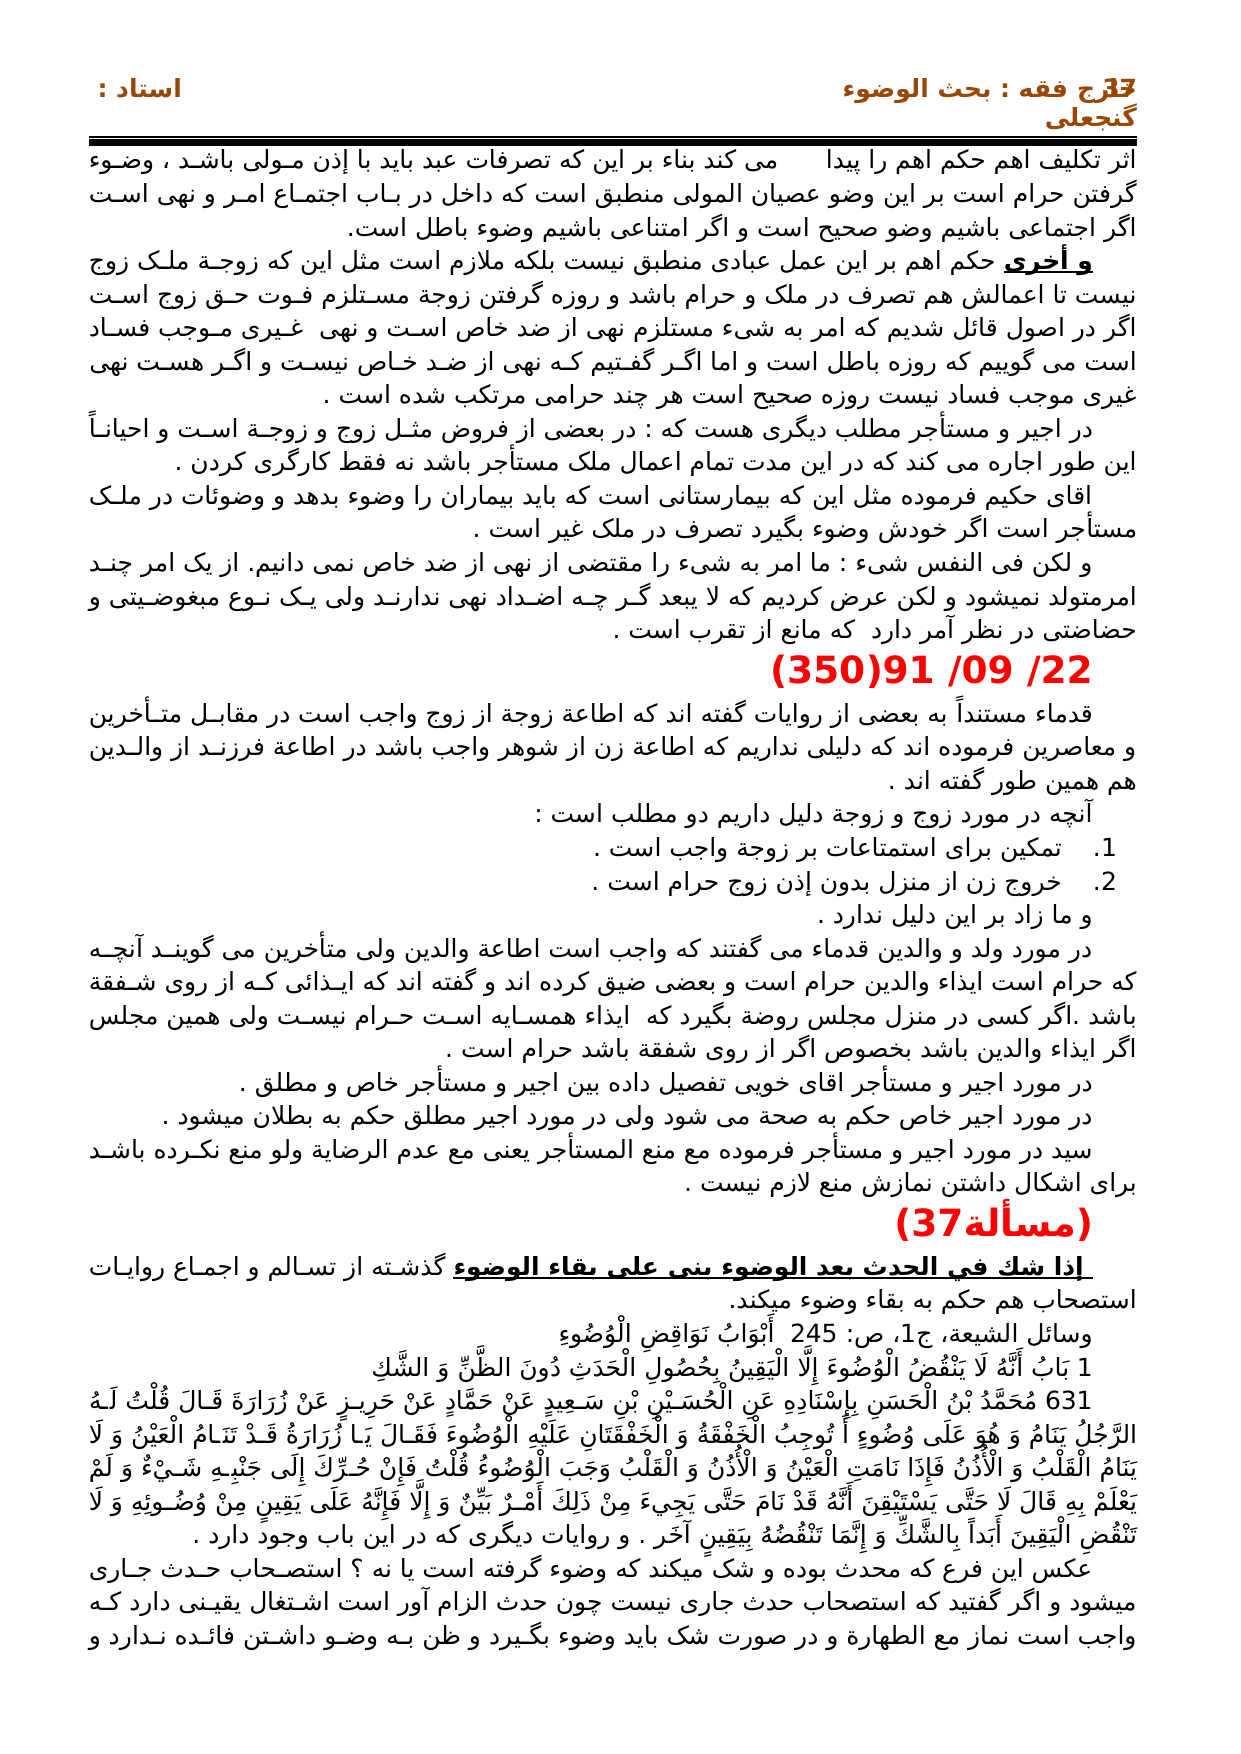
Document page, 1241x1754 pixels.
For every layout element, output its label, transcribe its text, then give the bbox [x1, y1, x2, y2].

text آنچه در مورد زوج و زوجة دلیل داریم دو مطلب است : [89, 799, 1137, 829]
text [89, 1554, 1137, 1650]
text قدماء مستنداً به بعضی از روایات گفته اند که اطاعة زوجة از زوج واجب است در مقابل متأخرین و معاصرین فرموده اند که دلیلی نداریم که اطاعة زن از شوهر واجب باشد در اطاعة فرزند از والدین هم همین طور گفته اند . [89, 699, 1137, 795]
text 1 بَابُ أَنَّهُ لَا يَنْقُضُ الْوُضُوءَ إِلَّا الْيَقِينُ بِحُصُولِ الْحَدَثِ دُونَ الظَّنِّ وَ الشَّكِ‏ [89, 1353, 1137, 1382]
text در مورد اجیر و مستأجر اقای خویی تفصیل داده بین اجیر و مستأجر خاص و مطلق . [89, 1068, 1137, 1097]
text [89, 146, 1137, 242]
list خروج زن از منزل بدون إذن زوج حرام است . [89, 867, 1137, 896]
text وسائل الشيعة، ج‏1، ص: 245 أَبْوَابُ نَوَاقِضِ الْوُضُوءِ [89, 1319, 1137, 1348]
text در مورد ولد و والدین قدماء می گفتند که واجب است اطاعة والدین ولی متأخرین می گویند آنچه که حرام است ایذاء والدین حرام است و بعضی ضیق کرده اند و گفته اند که ایذائی که از روی شفقة باشد .اگر کسی در منزل مجلس روضة بگیرد که ایذاء همسایه است حرام نیست ولی همین مجلس اگر ایذاء والدین باشد بخصوص اگر از روی شفقة باشد حرام است . [89, 934, 1137, 1063]
text 631 مُحَمَّدُ بْنُ الْحَسَنِ بِإِسْنَادِهِ عَنِ الْحُسَيْنِ بْنِ سَعِيدٍ عَنْ حَمَّادٍ عَنْ حَرِيزٍ عَنْ زُرَارَةَ قَالَ قُلْتُ لَهُ الرَّجُلُ يَنَامُ وَ هُوَ عَلَى وُضُوءٍ أَ تُوجِبُ الْخَفْقَةُ وَ الْخَفْقَتَانِ عَلَيْهِ الْوُضُوءَ فَقَالَ يَا زُرَارَةُ قَدْ تَنَامُ الْعَيْنُ وَ لَا يَنَامُ الْقَلْبُ وَ الْأُذُنُ فَإِذَا نَامَتِ الْعَيْنُ وَ الْأُذُنُ وَ الْقَلْبُ وَجَبَ الْوُضُوءُ قُلْتُ فَإِنْ حُرِّكَ إِلَى جَنْبِهِ شَيْ‏ءٌ وَ لَمْ يَعْلَمْ بِهِ قَالَ لَا حَتَّى يَسْتَيْقِنَ أَنَّهُ قَدْ نَامَ حَتَّى يَجِي‏ءَ مِنْ ذَلِكَ أَمْرٌ بَيِّنٌ وَ إِلَّا فَإِنَّهُ عَلَى يَقِينٍ مِنْ وُضُوئِهِ وَ لَا تَنْقُضِ الْيَقِينَ أَبَداً بِالشَّكِّ وَ إِنَّمَا تَنْقُضُهُ بِيَقِينٍ آخَر . و روایات دیگری که در این باب وجود دارد . [89, 1386, 1137, 1550]
text 22/ 09/ 91(350) [89, 649, 1137, 692]
list تمکین برای استمتاعات بر زوجة واجب است . [89, 833, 1137, 862]
text إذا شك في الحدث بعد الوضوء بنى على بقاء الوضوء گذشته از تسالم و اجماع روایات استصحاب هم حکم به بقاء وضوء میکند. [89, 1252, 1137, 1315]
text در اجیر و مستأجر مطلب دیگری هست که : در بعضی از فروض مثل زوج و زوجة است و احیاناً این طور اجاره می کند که در این مدت تمام اعمال ملک مستأجر باشد نه فقط کارگری کردن . [89, 414, 1137, 477]
text در مورد اجیر خاص حکم به صحة می شود ولی در مورد اجیر مطلق حکم به بطلان میشود . [89, 1101, 1137, 1131]
text اقای حکیم فرموده مثل این که بیمارستانی است که باید بیماران را وضوء بدهد و وضوئات در ملک مستأجر است اگر خودش وضوء بگیرد تصرف در ملک غیر است . [89, 481, 1137, 544]
text و لکن فی النفس شیء : ما امر به شیء را مقتضی از نهی از ضد خاص نمی دانیم. از یک امر چند امرمتولد نمیشود و لکن عرض کردیم که لا یبعد گر چه اضداد نهی ندارند ولی یک نوع مبغوضیتی و حضاضتی در نظر آمر دارد که مانع از تقرب است . [89, 548, 1137, 644]
text سید در مورد اجیر و مستأجر فرموده مع منع المستأجر یعنی مع عدم الرضایة ولو منع نکرده باشد برای اشکال داشتن نمازش منع لازم نیست . [89, 1135, 1137, 1198]
text و ما زاد بر این دلیل ندارد . [89, 900, 1137, 929]
text و أخری حکم اهم بر این عمل عبادی منطبق نیست بلکه ملازم است مثل این که زوجة ملک زوج نیست تا اعمالش هم تصرف در ملک و حرام باشد و روزه گرفتن زوجة مستلزم فوت حق زوج است اگر در اصول قائل شدیم که امر به شیء مستلزم نهی از ضد خاص است و نهی غیری موجب فساد است می گوییم که روزه باطل است و اما اگر گفتیم که نهی از ضد خاص نیست و اگر هست نهی غیری موجب فساد نیست روزه صحیح است هر چند حرامی مرتکب شده است . [89, 246, 1137, 410]
text (مسألة37) [89, 1202, 1137, 1246]
